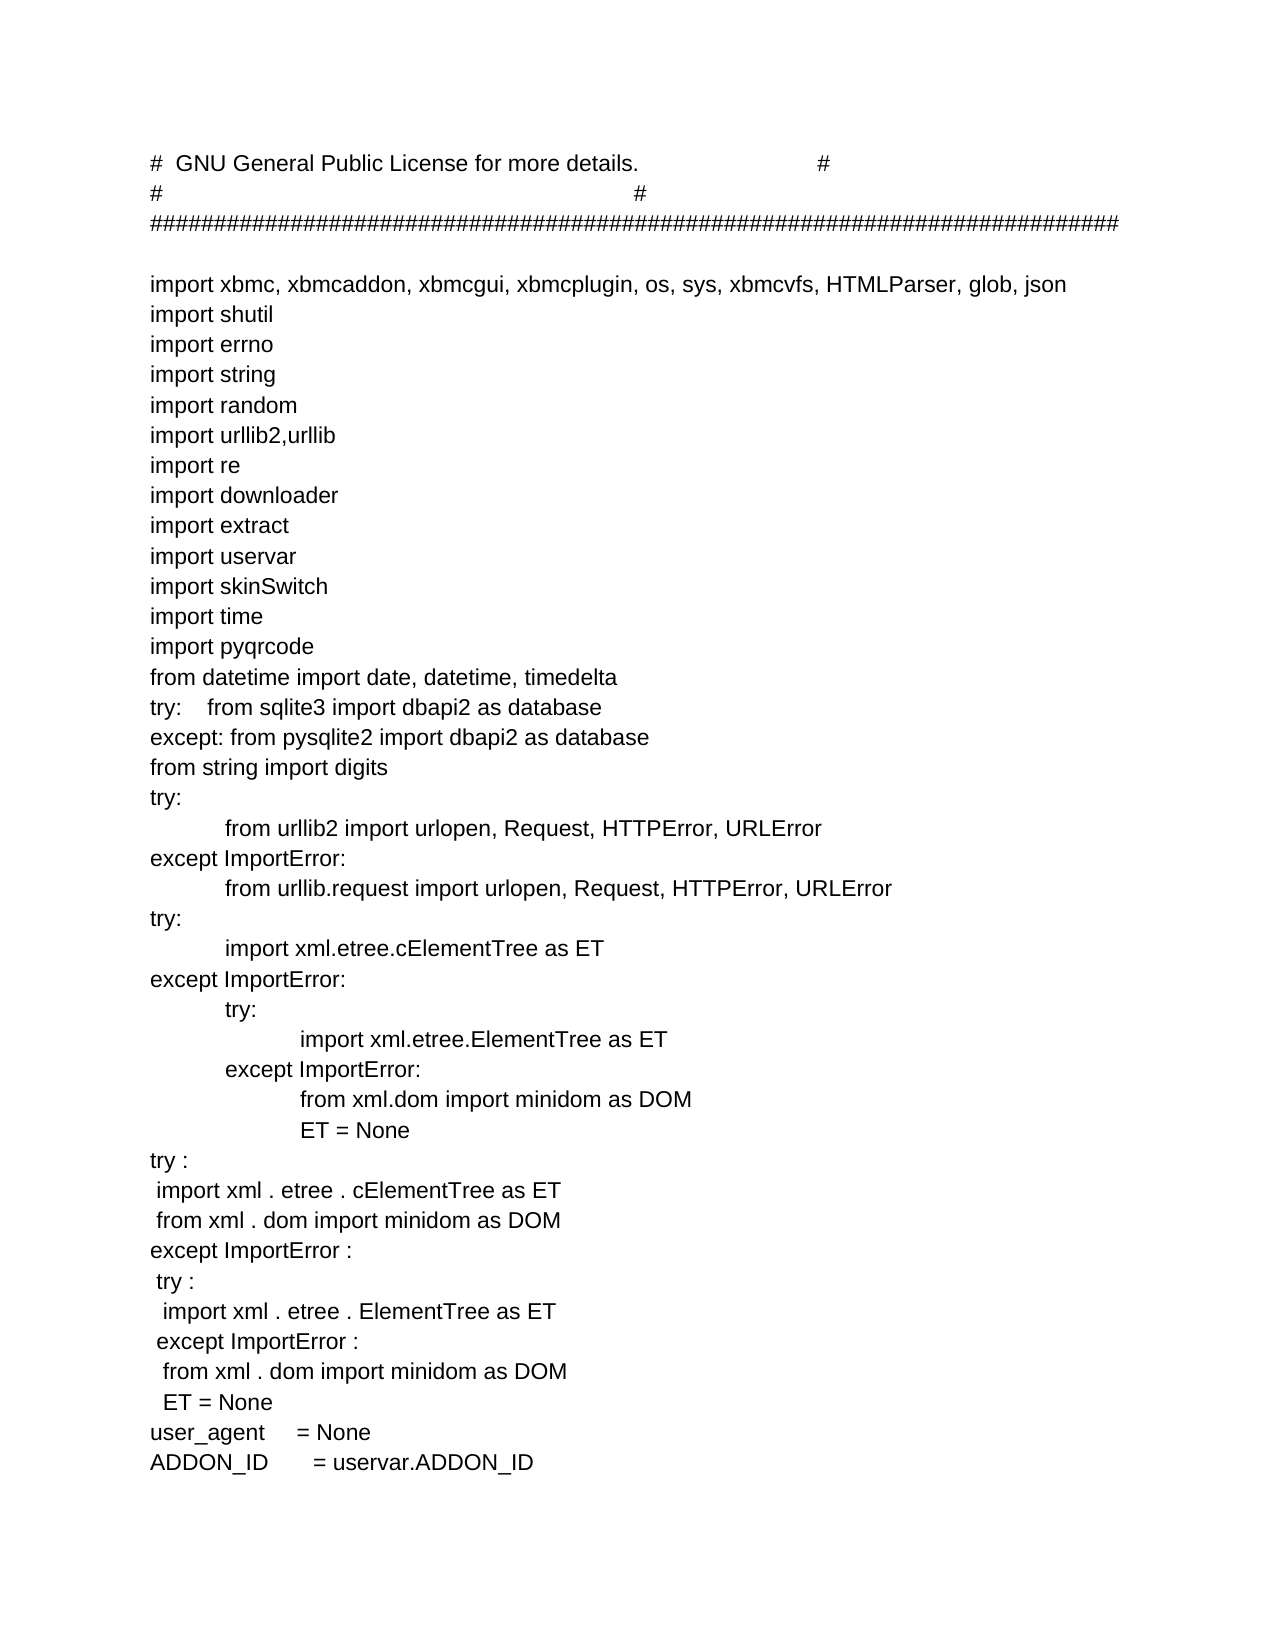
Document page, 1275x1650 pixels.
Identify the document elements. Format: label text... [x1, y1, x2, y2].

text import skinSwitch [150, 573, 1125, 599]
text from urllib2 import urlopen, Request, HTTPError, URLError [150, 814, 1125, 841]
text except: from pysqlite2 import dbapi2 as database [150, 724, 1125, 750]
text import xml.etree.ElementTree as ET [150, 1026, 1125, 1052]
text except ImportError: [150, 1056, 1125, 1083]
text except ImportError: [150, 966, 1125, 992]
text user_agent = None [150, 1419, 1125, 1445]
text import errno [150, 331, 1125, 358]
text except ImportError : [150, 1237, 1125, 1264]
text try: [150, 784, 1125, 811]
text ############################################################################ [150, 210, 1125, 237]
text import shutil [150, 301, 1125, 327]
text ET = None [150, 1388, 1125, 1415]
text import downloader [150, 482, 1125, 509]
text import re [150, 452, 1125, 478]
text from xml.dom import minidom as DOM [150, 1086, 1125, 1113]
text except ImportError : [150, 1328, 1125, 1354]
text import time [150, 603, 1125, 629]
text # GNU General Public License for more details. # [150, 150, 1125, 176]
text import xbmc, xbmcaddon, xbmcgui, xbmcplugin, os, sys, xbmcvfs, HTMLParser, glob, json [150, 271, 1125, 297]
text ADDON_ID = uservar.ADDON_ID [150, 1449, 1125, 1475]
text from urllib.request import urlopen, Request, HTTPError, URLError [150, 875, 1125, 901]
text import string [150, 361, 1125, 388]
text try: [150, 905, 1125, 932]
text try: from sqlite3 import dbapi2 as database [150, 694, 1125, 720]
text from xml . dom import minidom as DOM [150, 1358, 1125, 1385]
text import xml . etree . cElementTree as ET [150, 1177, 1125, 1203]
text try : [150, 1268, 1125, 1294]
text import random [150, 392, 1125, 418]
text import pyqrcode [150, 633, 1125, 660]
text import extract [150, 512, 1125, 539]
text from xml . dom import minidom as DOM [150, 1207, 1125, 1234]
text try: [150, 996, 1125, 1022]
text try : [150, 1147, 1125, 1173]
text except ImportError: [150, 845, 1125, 871]
text # # [150, 180, 1125, 207]
text from string import digits [150, 754, 1125, 781]
text import urllib2,urllib [150, 422, 1125, 448]
text import xml . etree . ElementTree as ET [150, 1298, 1125, 1324]
text import xml.etree.cElementTree as ET [150, 935, 1125, 962]
text from datetime import date, datetime, timedelta [150, 663, 1125, 690]
text ET = None [150, 1117, 1125, 1143]
text import uservar [150, 543, 1125, 569]
